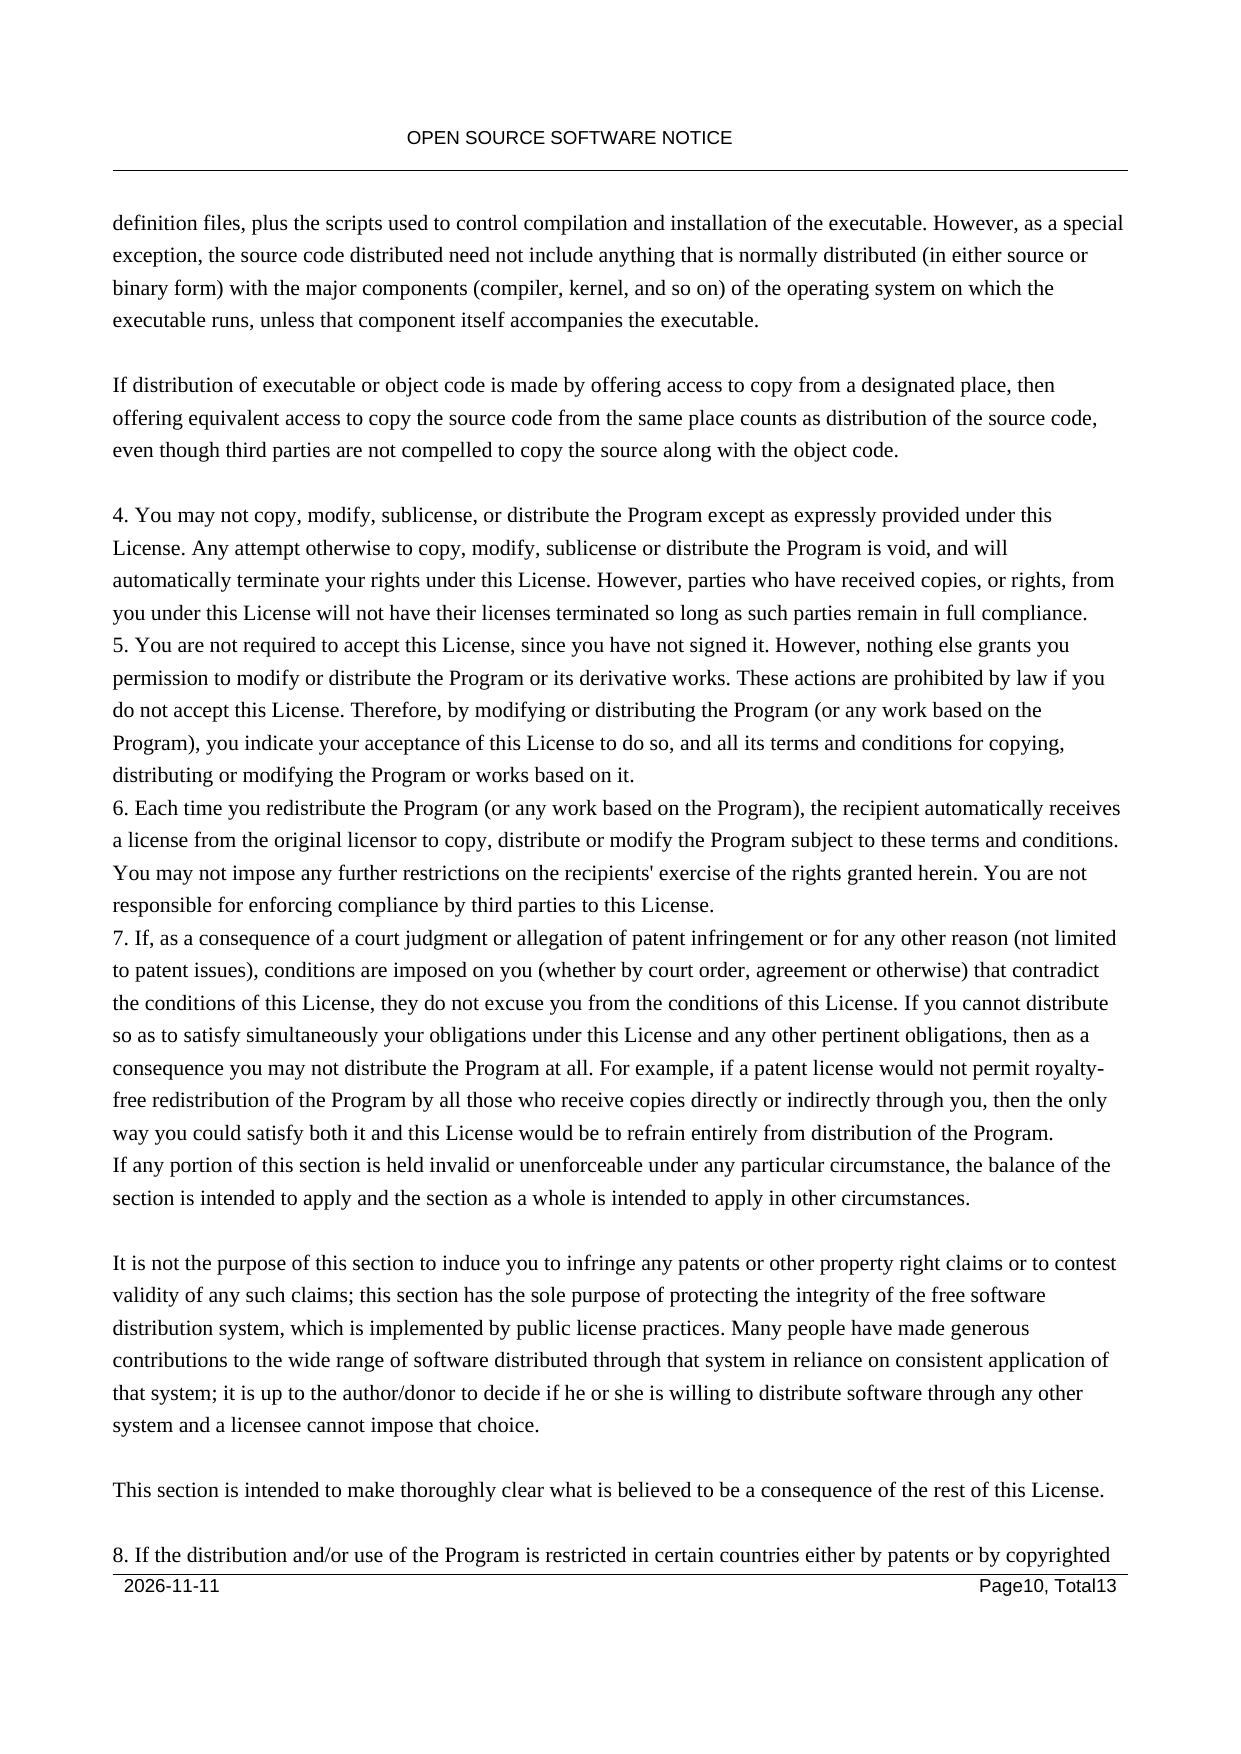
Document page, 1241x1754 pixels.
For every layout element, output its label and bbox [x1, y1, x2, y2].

text [112, 206, 1128, 1571]
